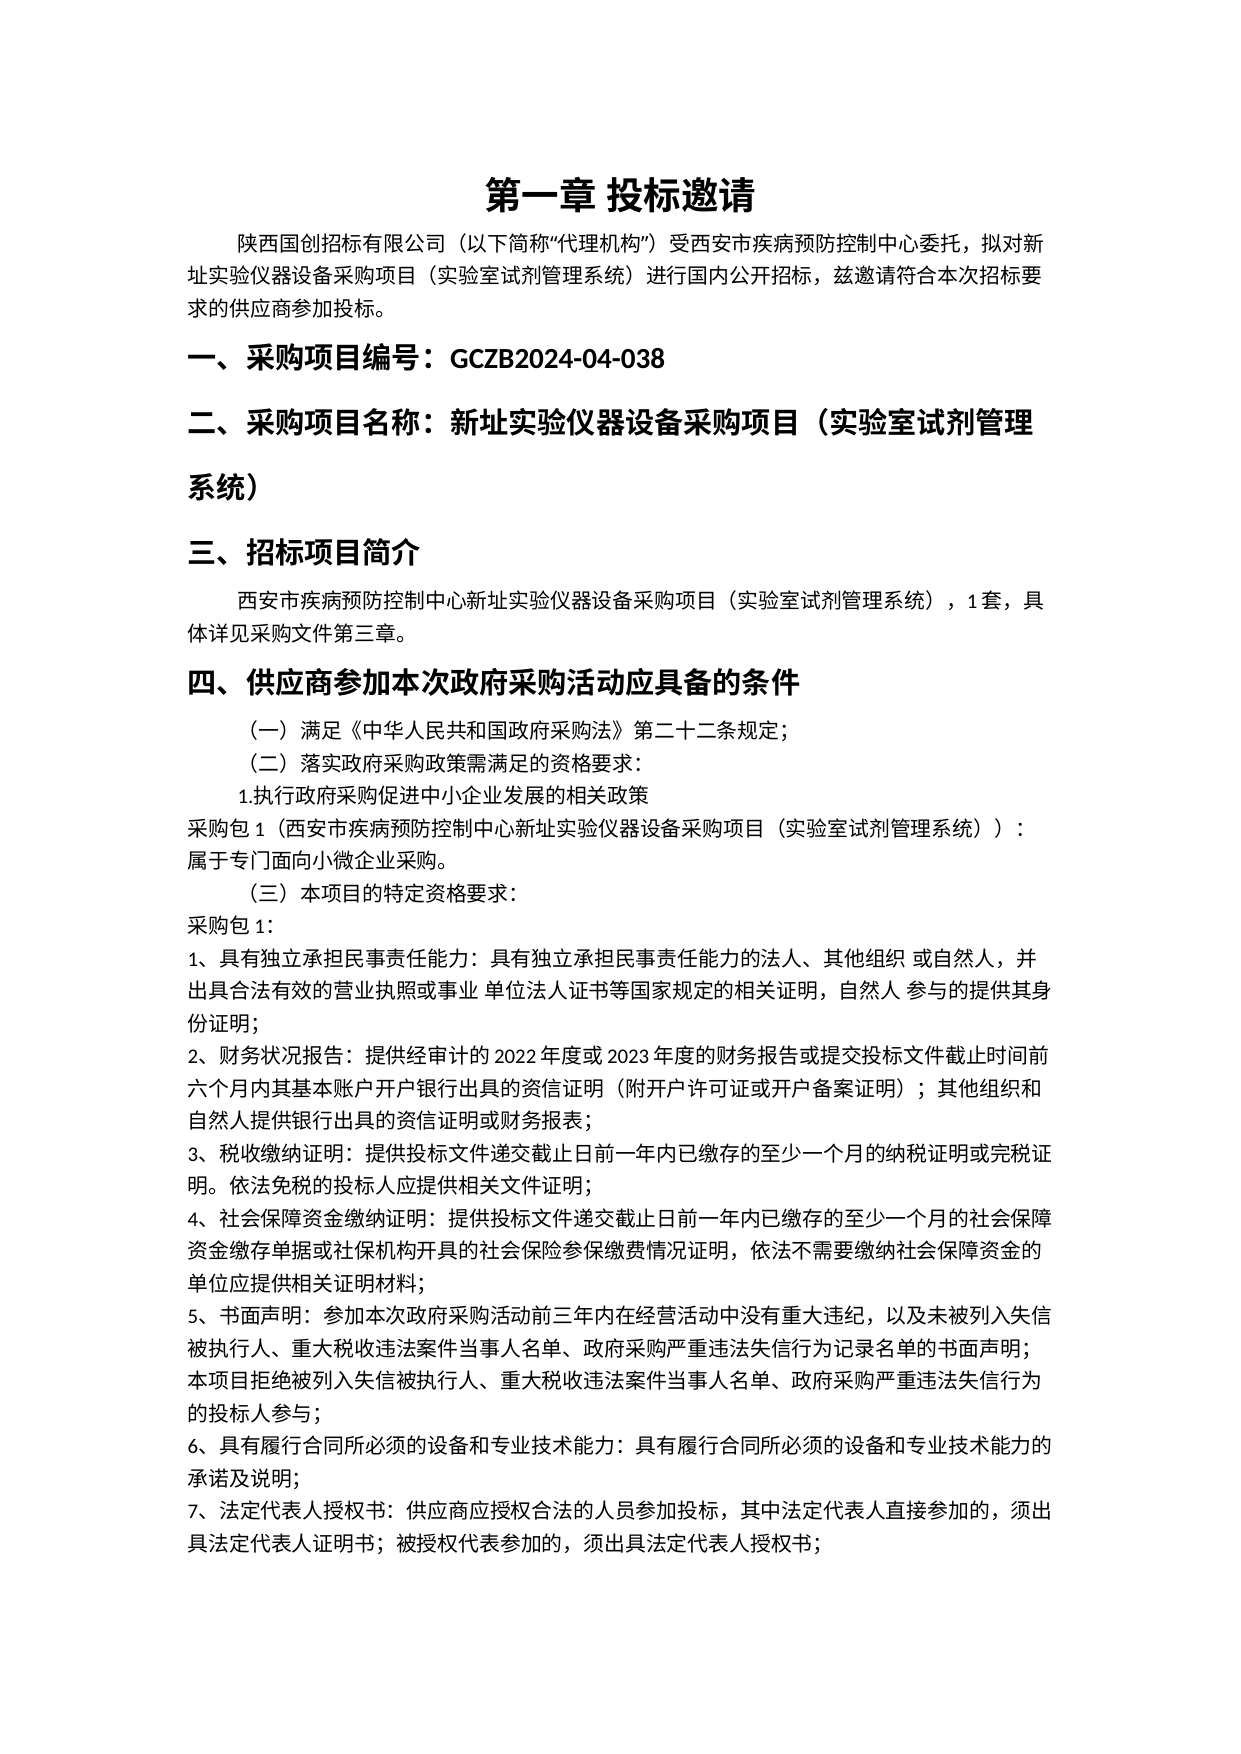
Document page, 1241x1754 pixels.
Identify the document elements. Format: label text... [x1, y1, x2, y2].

text 一、采购项目编号：GCZB2024-04-038 [187, 324, 1053, 389]
text 第一章 投标邀请 [187, 162, 1053, 227]
text 三、招标项目简介 [187, 519, 1053, 584]
text 4、社会保障资金缴纳证明：提供投标文件递交截止日前一年内已缴存的至少一个月的社会保障资金缴存单据或社保机构开具的社会保险参保缴费情况证明，依法不需要缴纳社会保障资金的单位应提供相关证明材料； [187, 1202, 1053, 1299]
text 2、财务状况报告：提供经审计的2022年度或2023年度的财务报告或提交投标文件截止时间前六个月内其基本账户开户银行出具的资信证明（附开户许可证或开户备案证明）；其他组织和自然人提供银行出具的资信证明或财务报表； [187, 1039, 1053, 1137]
text 采购包1： [187, 909, 1053, 942]
text 西安市疾病预防控制中心新址实验仪器设备采购项目（实验室试剂管理系统），1套，具体详见采购文件第三章。 [187, 584, 1053, 649]
text （三）本项目的特定资格要求： [187, 877, 1053, 909]
text 1、具有独立承担民事责任能力：具有独立承担民事责任能力的法人、其他组织 或自然人，并出具合法有效的营业执照或事业 单位法人证书等国家规定的相关证明，自然人 参与的提供其身份证明； [187, 942, 1053, 1039]
text 1.执行政府采购促进中小企业发展的相关政策 [187, 779, 1053, 812]
text 6、具有履行合同所必须的设备和专业技术能力：具有履行合同所必须的设备和专业技术能力的 承诺及说明； [187, 1429, 1053, 1494]
text 四、供应商参加本次政府采购活动应具备的条件 [187, 649, 1053, 714]
text （二）落实政府采购政策需满足的资格要求： [187, 747, 1053, 779]
text 7、法定代表人授权书：供应商应授权合法的人员参加投标，其中法定代表人直接参加的，须出具法定代表人证明书；被授权代表参加的，须出具法定代表人授权书； [187, 1494, 1053, 1559]
text 二、采购项目名称：新址实验仪器设备采购项目（实验室试剂管理系统） [187, 389, 1053, 519]
text 采购包1（西安市疾病预防控制中心新址实验仪器设备采购项目（实验室试剂管理系统））：属于专门面向小微企业采购。 [187, 812, 1053, 877]
text （一）满足《中华人民共和国政府采购法》第二十二条规定； [187, 714, 1053, 747]
text 5、书面声明：参加本次政府采购活动前三年内在经营活动中没有重大违纪，以及未被列入失信被执行人、重大税收违法案件当事人名单、政府采购严重违法失信行为记录名单的书面声明；本项目拒绝被列入失信被执行人、重大税收违法案件当事人名单、政府采购严重违法失信行为的投标人参与； [187, 1299, 1053, 1429]
text 陕西国创招标有限公司（以下简称“代理机构”）受西安市疾病预防控制中心委托，拟对新址实验仪器设备采购项目（实验室试剂管理系统）进行国内公开招标，兹邀请符合本次招标要求的供应商参加投标。 [187, 227, 1053, 324]
text 3、税收缴纳证明：提供投标文件递交截止日前一年内已缴存的至少一个月的纳税证明或完税证明。依法免税的投标人应提供相关文件证明； [187, 1137, 1053, 1202]
